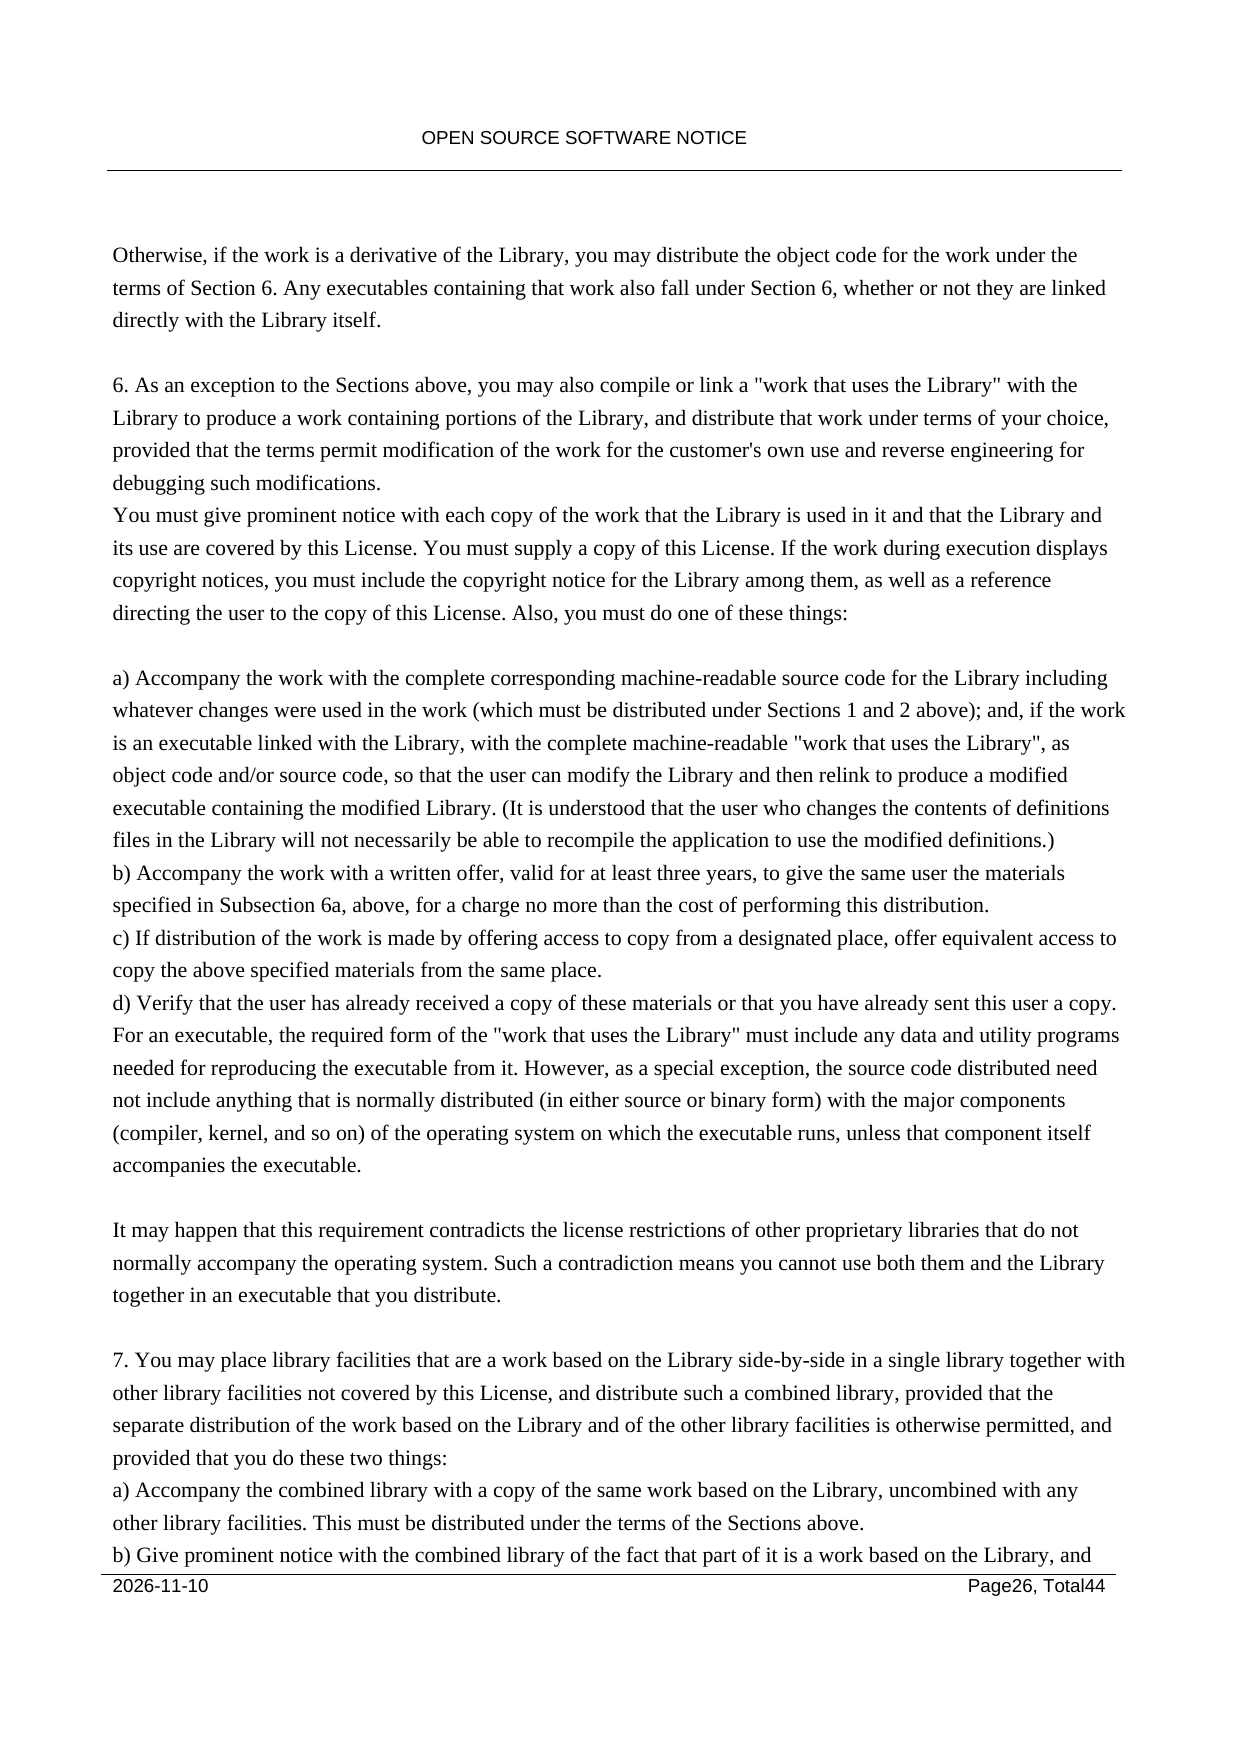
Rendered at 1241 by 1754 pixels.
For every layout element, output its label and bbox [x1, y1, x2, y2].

text [112, 206, 1128, 1571]
